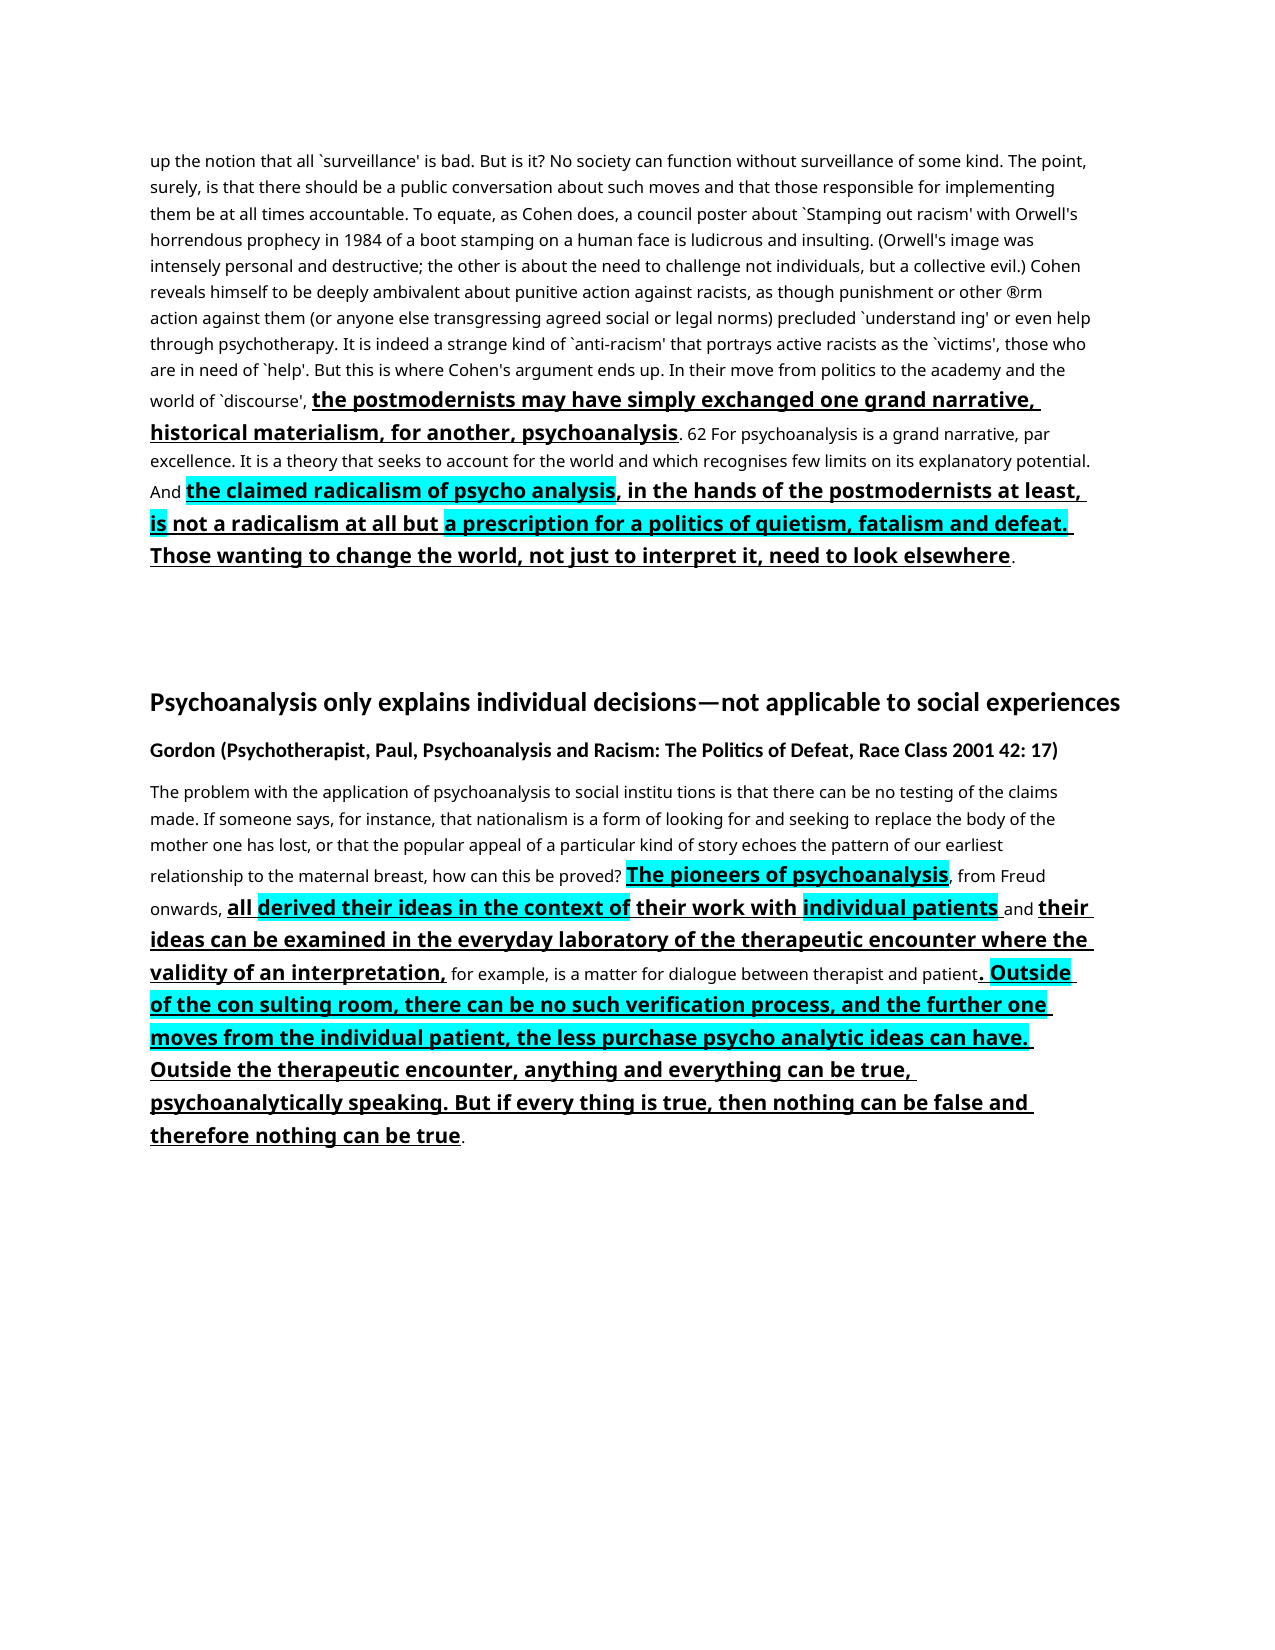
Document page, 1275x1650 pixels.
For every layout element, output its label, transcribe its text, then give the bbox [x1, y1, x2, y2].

text Gordon (Psychotherapist, Paul, Psychoanalysis and Racism: The Politics of Defeat, Race Class 2001 42: 17) [150, 737, 1125, 762]
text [150, 150, 1095, 570]
text The problem with the application of psychoanalysis to social institu tions is that there can be no testing of the claims made. If someone says, for instance, that nationalism is a form of looking for and seeking to replace the body of the mother one has lost, or that the popular appeal of a particular kind of story echoes the pattern of our earliest relationship to the maternal breast, how can this be proved? The pioneers of psychoanalysis, from Freud onwards, all derived their ideas in the context of their work with individual patients and their ideas can be examined in the everyday laboratory of the therapeutic encounter where the validity of an interpretation, for example, is a matter for dialogue between therapist and patient. Outside of the con sulting room, there can be no such verification process, and the further one moves from the individual patient, the less purchase psycho analytic ideas can have. Outside the therapeutic encounter, anything and everything can be true, psychoanalytically speaking. But if every thing is true, then nothing can be false and therefore nothing can be true. [150, 781, 1095, 1149]
text Psychoanalysis only explains individual decisions—not applicable to social experiences [150, 685, 1125, 718]
